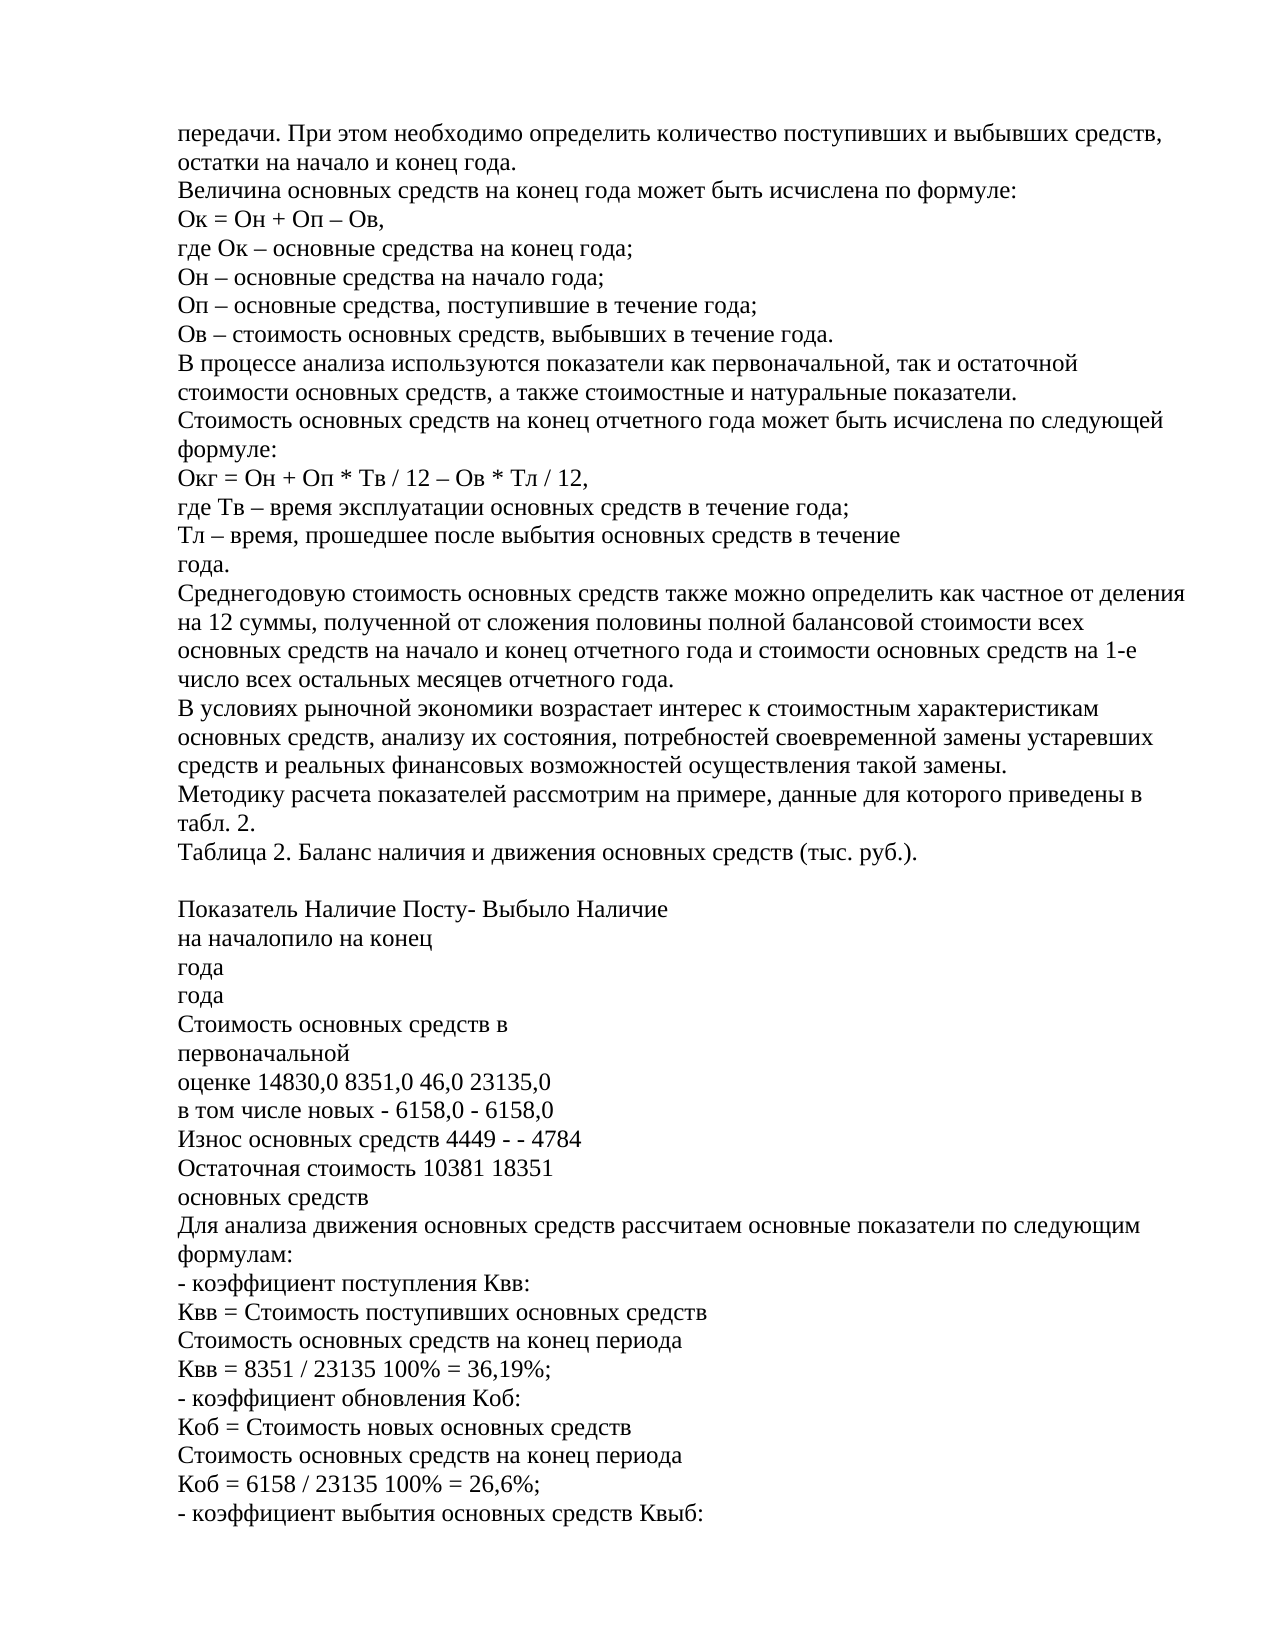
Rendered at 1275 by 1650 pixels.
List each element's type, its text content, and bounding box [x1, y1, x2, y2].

text где Тв – время эксплуатации основных средств в течение года; [177, 492, 1186, 521]
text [177, 118, 1186, 176]
text Стоимость основных средств в [177, 1009, 1186, 1038]
text - коэффициент выбытия основных средств Квыб: [177, 1498, 1186, 1527]
text Таблица 2. Баланс наличия и движения основных средств (тыс. руб.). [177, 837, 1186, 866]
text Износ основных средств 4449 - - 4784 [177, 1124, 1186, 1153]
text Коб = 6158 / 23135 100% = 26,6%; [177, 1469, 1186, 1498]
text первоначальной [177, 1038, 1186, 1067]
text года [177, 981, 1186, 1009]
text Стоимость основных средств на конец периода [177, 1441, 1186, 1469]
text Он – основные средства на начало года; [177, 262, 1186, 291]
text года. [177, 549, 1186, 578]
text Ов – стоимость основных средств, выбывших в течение года. [177, 319, 1186, 348]
text Стоимость основных средств на конец периода [177, 1326, 1186, 1354]
text - коэффициент поступления Квв: [177, 1268, 1186, 1297]
text Остаточная стоимость 10381 18351 [177, 1153, 1186, 1182]
text оценке 14830,0 8351,0 46,0 23135,0 [177, 1067, 1186, 1096]
text Квв = Стоимость поступивших основных средств [177, 1297, 1186, 1326]
text Величина основных средств на конец года может быть исчислена по формуле: [177, 176, 1186, 204]
text Для анализа движения основных средств рассчитаем основные показатели по следующим формулам: [177, 1211, 1186, 1268]
text на началопило на конец [177, 923, 1186, 952]
text Квв = 8351 / 23135 100% = 36,19%; [177, 1354, 1186, 1383]
text - коэффициент обновления Коб: [177, 1383, 1186, 1412]
text Ок = Он + Оп – Ов, [177, 204, 1186, 233]
text основных средств [177, 1182, 1186, 1211]
text В условиях рыночной экономики возрастает интерес к стоимостным характеристикам основных средств, анализу их состояния, потребностей своевременной замены устаревших средств и реальных финансовых возможностей осуществления такой замены. [177, 693, 1186, 779]
text В процессе анализа используются показатели как первоначальной, так и остаточной стоимости основных средств, а также стоимостные и натуральные показатели. [177, 348, 1186, 406]
text Окг = Он + Оп * Тв / 12 – Ов * Тл / 12, [177, 463, 1186, 492]
text в том числе новых - 6158,0 - 6158,0 [177, 1096, 1186, 1124]
text Среднегодовую стоимость основных средств также можно определить как частное от деления на 12 суммы, полученной от сложения половины полной балансовой стоимости всех основных средств на начало и конец отчетного года и стоимости основных средств на 1-е число всех остальных месяцев отчетного года. [177, 578, 1186, 693]
text Стоимость основных средств на конец отчетного года может быть исчислена по следующей формуле: [177, 406, 1186, 463]
text Оп – основные средства, поступившие в течение года; [177, 291, 1186, 319]
text Показатель Наличие Посту- Выбыло Наличие [177, 894, 1186, 923]
text Коб = Стоимость новых основных средств [177, 1412, 1186, 1441]
text года [177, 952, 1186, 981]
text где Ок – основные средства на конец года; [177, 233, 1186, 262]
text Методику расчета показателей рассмотрим на примере, данные для которого приведены в табл. 2. [177, 779, 1186, 837]
text Тл – время, прошедшее после выбытия основных средств в течение [177, 521, 1186, 549]
